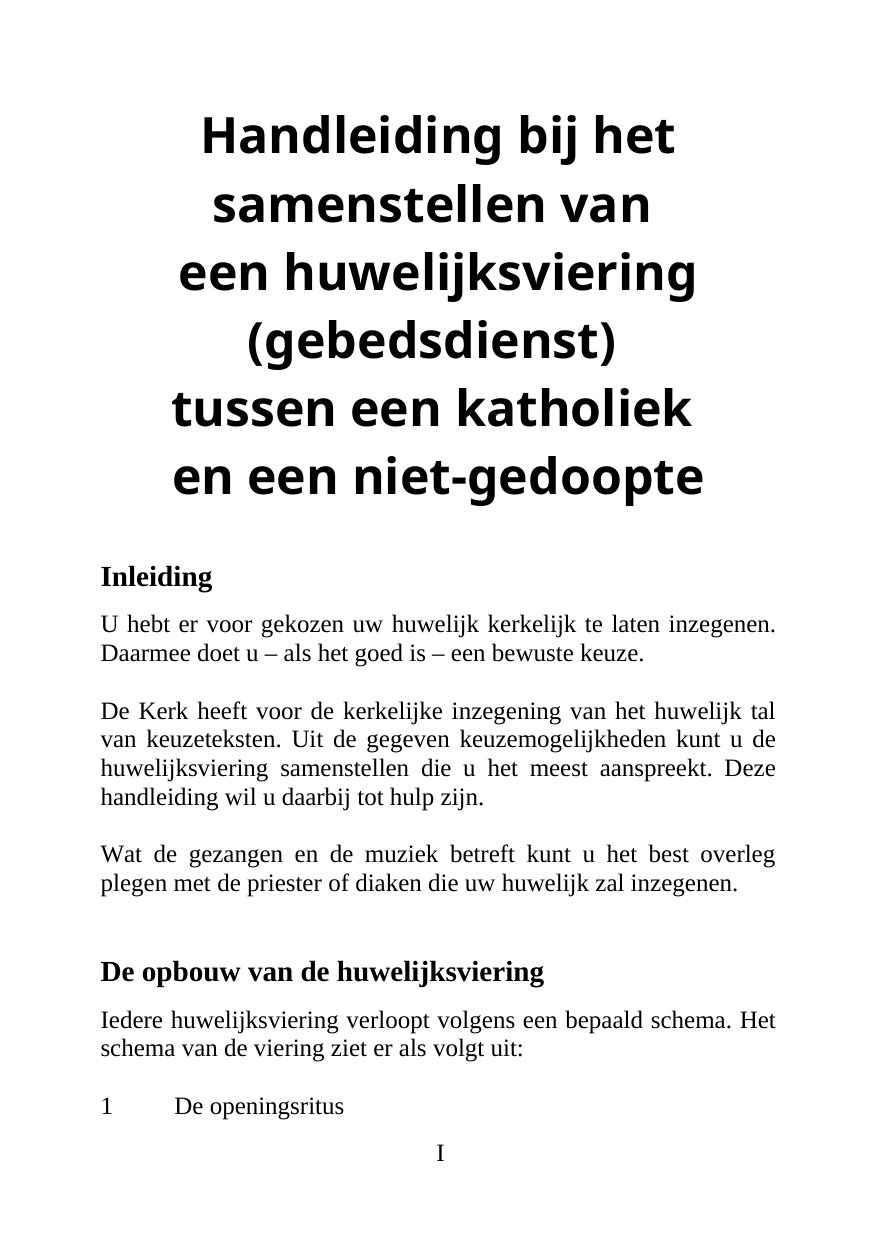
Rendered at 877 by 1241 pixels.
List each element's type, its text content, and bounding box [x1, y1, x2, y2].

text De opbouw van de huwelijksviering [100, 954, 777, 988]
text Iedere huwelijksviering verloopt volgens een bepaald schema. Het schema van de viering ziet er als volgt uit: [100, 1005, 777, 1062]
text 1 De openingsritus [100, 1091, 777, 1120]
text Inleiding [100, 559, 777, 593]
text Wat de gezangen en de muziek betreft kunt u het best overleg plegen met de priester of diaken die uw huwelijk zal inzegenen. [100, 839, 777, 897]
text Handleiding bij het samenstellen van een huwelijksviering (gebedsdienst) tussen een katholiek en een niet-gedoopte [100, 100, 777, 509]
text De Kerk heeft voor de kerkelijke inzegening van het huwelijk tal van keuzeteksten. Uit de gegeven keuzemogelijkheden kunt u de huwelijksviering samenstellen die u het meest aanspreekt. Deze handleiding wil u daarbij tot hulp zijn. [100, 696, 777, 811]
text U hebt er voor gekozen uw huwelijk kerkelijk te laten inzegenen. Daarmee doet u – als het goed is – een bewuste keuze. [100, 609, 777, 667]
